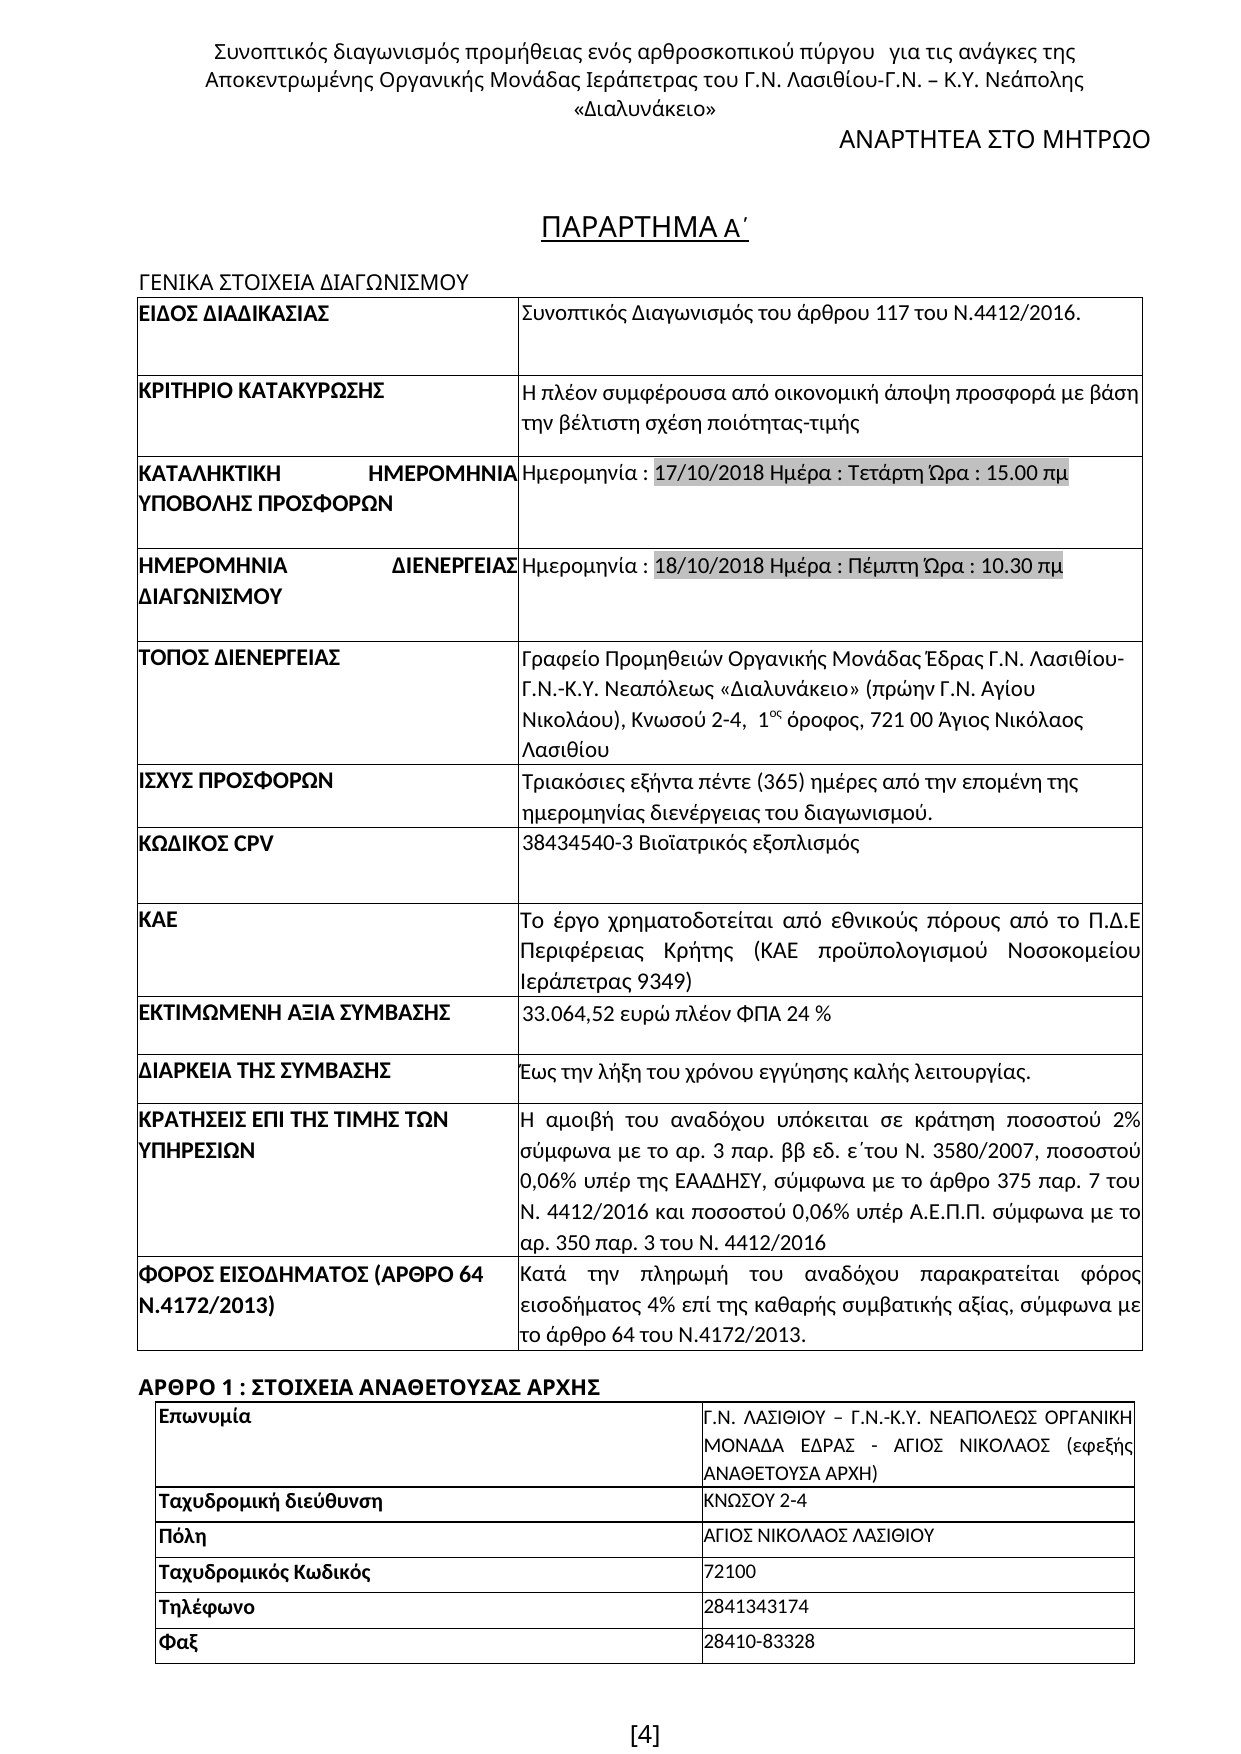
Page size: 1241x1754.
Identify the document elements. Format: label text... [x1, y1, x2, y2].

table_cell Έως την λήξη του χρόνου εγγύησης καλής λειτουργίας. [519, 1055, 1142, 1102]
subtitle ΓΕΝΙΚΑ ΣΤΟΙΧΕΙΑ ΔΙΑΓΩΝΙΣΜΟΥ [138, 267, 1151, 297]
table_cell ΚΝΩΣΟΥ 2-4 [703, 1488, 1134, 1521]
table_cell Πόλη [156, 1523, 702, 1557]
table_cell ΙΣΧΥΣ ΠΡΟΣΦΟΡΩΝ [138, 765, 518, 827]
table_cell Κατά την πληρωμή του αναδόχου παρακρατείται φόρος εισοδήματος 4% επί της καθαρής συμβατικής αξίας, σύμφωνα με το άρθρο 64 του Ν.4172/2013. [519, 1257, 1142, 1350]
table_header ΕΙΔΟΣ ΔΙΑΔΙΚΑΣΙΑΣ [138, 298, 518, 374]
table_cell ΤΟΠΟΣ ΔΙΕΝΕΡΓΕΙΑΣ [138, 642, 518, 764]
table_cell ΚΩΔΙΚΟΣ CPV [138, 828, 518, 903]
table_cell Η πλέον συμφέρουσα από οικονομική άποψη προσφορά με βάση την βέλτιστη σχέση ποιότητας-τιμής [519, 376, 1142, 456]
table_cell Ημερομηνία : 18/10/2018 Ημέρα : Πέμπτη Ώρα : 10.30 πμ [519, 549, 1142, 641]
table_cell Το έργο χρηματοδοτείται από εθνικούς πόρους από το Π.Δ.Ε Περιφέρειας Κρήτης (ΚΑΕ προϋπολογισμού Νοσοκομείου Ιεράπετρας 9349) [519, 904, 1142, 996]
table_cell 38434540-3 Βιοϊατρικός εξοπλισμός [519, 828, 1142, 903]
table_cell Φαξ [156, 1629, 702, 1662]
table_cell Ταχυδρομική διεύθυνση [156, 1488, 702, 1521]
table_cell ΚΑΤΑΛΗΚΤΙΚΗ ΗΜΕΡΟΜΗΝΙΑ ΥΠΟΒΟΛΗΣ ΠΡΟΣΦΟΡΩΝ [138, 457, 518, 548]
table_header Συνοπτικός Διαγωνισμός του άρθρου 117 του Ν.4412/2016. [519, 298, 1142, 374]
table_cell ΕΚΤΙΜΩΜΕΝΗ ΑΞΙΑ ΣΥΜΒΑΣΗΣ [138, 997, 518, 1054]
table_cell Η αμοιβή του αναδόχου υπόκειται σε κράτηση ποσοστού 2% σύμφωνα με το αρ. 3 παρ. ββ εδ. ε΄του Ν. 3580/2007, ποσοστού 0,06% υπέρ της ΕΑΑΔΗΣΥ, σύμφωνα με το άρθρο 375 παρ. 7 του Ν. 4412/2016 και ποσοστού 0,06% υπέρ Α.Ε.Π.Π. σύμφωνα με το αρ. 350 παρ. 3 του Ν. 4412/2016 [519, 1104, 1142, 1256]
table_cell ΔΙΑΡΚΕΙΑ ΤΗΣ ΣΥΜΒΑΣΗΣ [138, 1055, 518, 1102]
table_cell ΦΟΡΟΣ ΕΙΣΟΔΗΜΑΤΟΣ (ΑΡΘΡΟ 64 Ν.4172/2013) [138, 1257, 518, 1350]
table_cell Ταχυδρομικός Κωδικός [156, 1558, 702, 1592]
table_cell 28410-83328 [703, 1629, 1134, 1662]
table_cell 2841343174 [703, 1593, 1134, 1627]
table_cell ΚΡΑΤΗΣΕΙΣ ΕΠΙ ΤΗΣ ΤΙΜΗΣ ΤΩΝ ΥΠΗΡΕΣΙΩΝ [138, 1104, 518, 1256]
table_header Γ.Ν. ΛΑΣΙΘΙΟΥ – Γ.Ν.-Κ.Υ. ΝΕΑΠΟΛΕΩΣ ΟΡΓΑΝΙΚΗ ΜΟΝΑΔΑ ΕΔΡΑΣ - ΑΓΙΟΣ ΝΙΚΟΛΑΟΣ (εφεξής ΑΝΑΘΕΤΟΥΣΑ ΑΡΧΗ) [703, 1403, 1134, 1486]
subtitle ΠΑΡΑΡΤΗΜΑ Α΄ [138, 206, 1151, 246]
table_cell Τριακόσιες εξήντα πέντε (365) ημέρες από την επομένη της ημερομηνίας διενέργειας του διαγωνισμού. [519, 765, 1142, 827]
table_cell Ημερομηνία : 17/10/2018 Ημέρα : Τετάρτη Ώρα : 15.00 πμ [519, 457, 1142, 548]
table_cell KAE [138, 904, 518, 996]
table_cell ΗΜΕΡΟΜΗΝΙΑ ΔΙΕΝΕΡΓΕΙΑΣ ΔΙΑΓΩΝΙΣΜΟΥ [138, 549, 518, 641]
table_cell Γραφείο Προμηθειών Οργανικής Μονάδας Έδρας Γ.Ν. Λασιθίου-Γ.Ν.-Κ.Υ. Νεαπόλεως «Διαλυνάκειο» (πρώην Γ.Ν. Αγίου Νικολάου), Κνωσού 2-4, 1ος όροφος, 721 00 Άγιος Νικόλαος Λασιθίου [519, 642, 1142, 764]
table_cell Τηλέφωνο [156, 1593, 702, 1627]
table_cell ΚΡΙΤΗΡΙΟ ΚΑΤΑΚΥΡΩΣΗΣ [138, 376, 518, 456]
table_header Επωνυμία [156, 1403, 702, 1486]
table_cell 33.064,52 ευρώ πλέον ΦΠΑ 24 % [519, 997, 1142, 1054]
table_cell ΑΓΙΟΣ ΝΙΚΟΛΑΟΣ ΛΑΣΙΘΙΟΥ [703, 1523, 1134, 1557]
subtitle ΑΡΘΡΟ 1 : ΣΤΟΙΧΕΙΑ ΑΝΑΘΕΤΟΥΣΑΣ ΑΡΧΗΣ [138, 1372, 1151, 1401]
table_cell 72100 [703, 1558, 1134, 1592]
